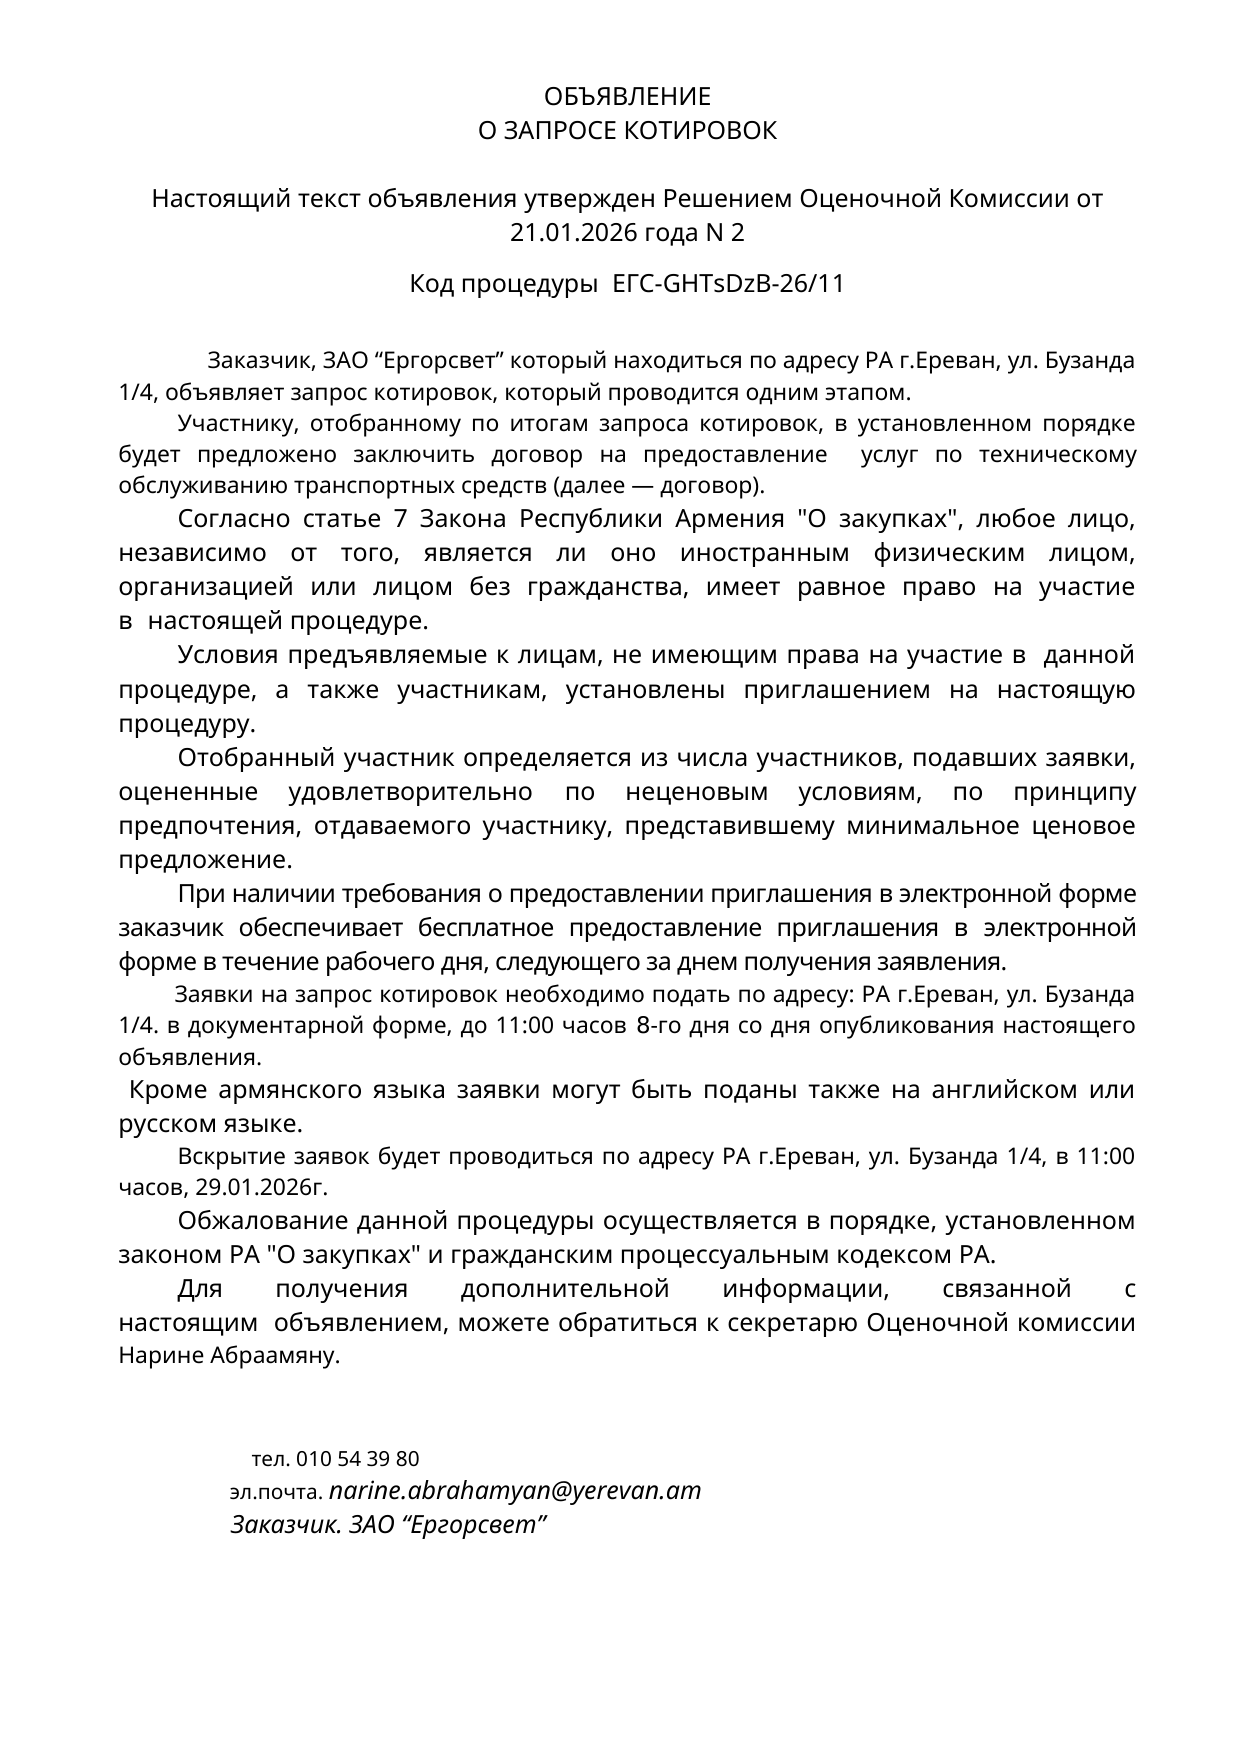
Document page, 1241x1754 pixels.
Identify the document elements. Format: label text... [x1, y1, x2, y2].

text Настоящий текст объявления утвержден Решением Оценочной Комиссии от 21.01.2026 года N 2 [118, 181, 1137, 249]
text Кроме армянского языка заявки могут быть поданы также на английском или русском языке. [118, 1072, 1137, 1140]
text тел. 010 54 39 80 [118, 1444, 1137, 1472]
text Обжалование данной процедуры осуществляется в порядке, установленном законом РА "О закупках" и гражданским процессуальным кодексом РА. [118, 1202, 1137, 1271]
text Условия предъявляемые к лицам, не имеющим права на участие в данной процедуре, а также участникам, установлены приглашением на настоящую процедуру. [118, 637, 1137, 739]
text Вскрытие заявок будет проводиться по адресу РА г.Ереван, ул. Бузанда 1/4, в 11:00 часов, 29.01.2026г. [118, 1140, 1137, 1202]
text Код процедуры ЕГС-GHTsDzB-26/11 [118, 265, 1137, 299]
text Для получения дополнительной информации, связанной с настоящим объявлением, можете обратиться к секретарю Оценочной комиссии Нарине Абраамяну. [118, 1271, 1137, 1370]
text ОБЪЯВЛЕНИЕ [118, 78, 1137, 112]
text эл.почта. narine.abrahamyan@yerevan.am [118, 1472, 1137, 1506]
text При наличии требования о предоставлении приглашения в электронной форме заказчик обеспечивает бесплатное предоставление приглашения в электронной форме в течение рабочего дня, следующего за днем получения заявления. [118, 876, 1137, 978]
text Участнику, отобранному по итогам запроса котировок, в установленном порядке будет предложено заключить договор на предоставление услуг по техническому обслуживанию транспортных средств (далее — договор). [118, 407, 1137, 501]
text Заявки на запрос котировок необходимо подать по адресу: РА г.Ереван, ул. Бузанда 1/4. в документарной форме, до 11:00 часов 8-го дня со дня опубликования настоящего объявления. [118, 978, 1137, 1072]
text О ЗАПРОСЕ КОТИРОВОК [118, 112, 1137, 146]
text Заказчик. ЗАО “Ергорсвет” [118, 1506, 1137, 1541]
text Заказчик, ЗАО “Ергорсвет” который находиться по адресу РА г.Ереван, ул. Бузанда 1/4, объявляет запрос котировок, который проводится одним этапом. [118, 344, 1137, 407]
text Отобранный участник определяется из числа участников, подавших заявки, оцененные удовлетворительно по неценовым условиям, по принципу предпочтения, отдаваемого участнику, представившему минимальное ценовое предложение. [118, 739, 1137, 876]
text Согласно статье 7 Закона Республики Армения "О закупках", любое лицо, независимо от того, является ли оно иностранным физическим лицом, организацией или лицом без гражданства, имеет равное право на участие в настоящей процедуре. [118, 501, 1137, 637]
